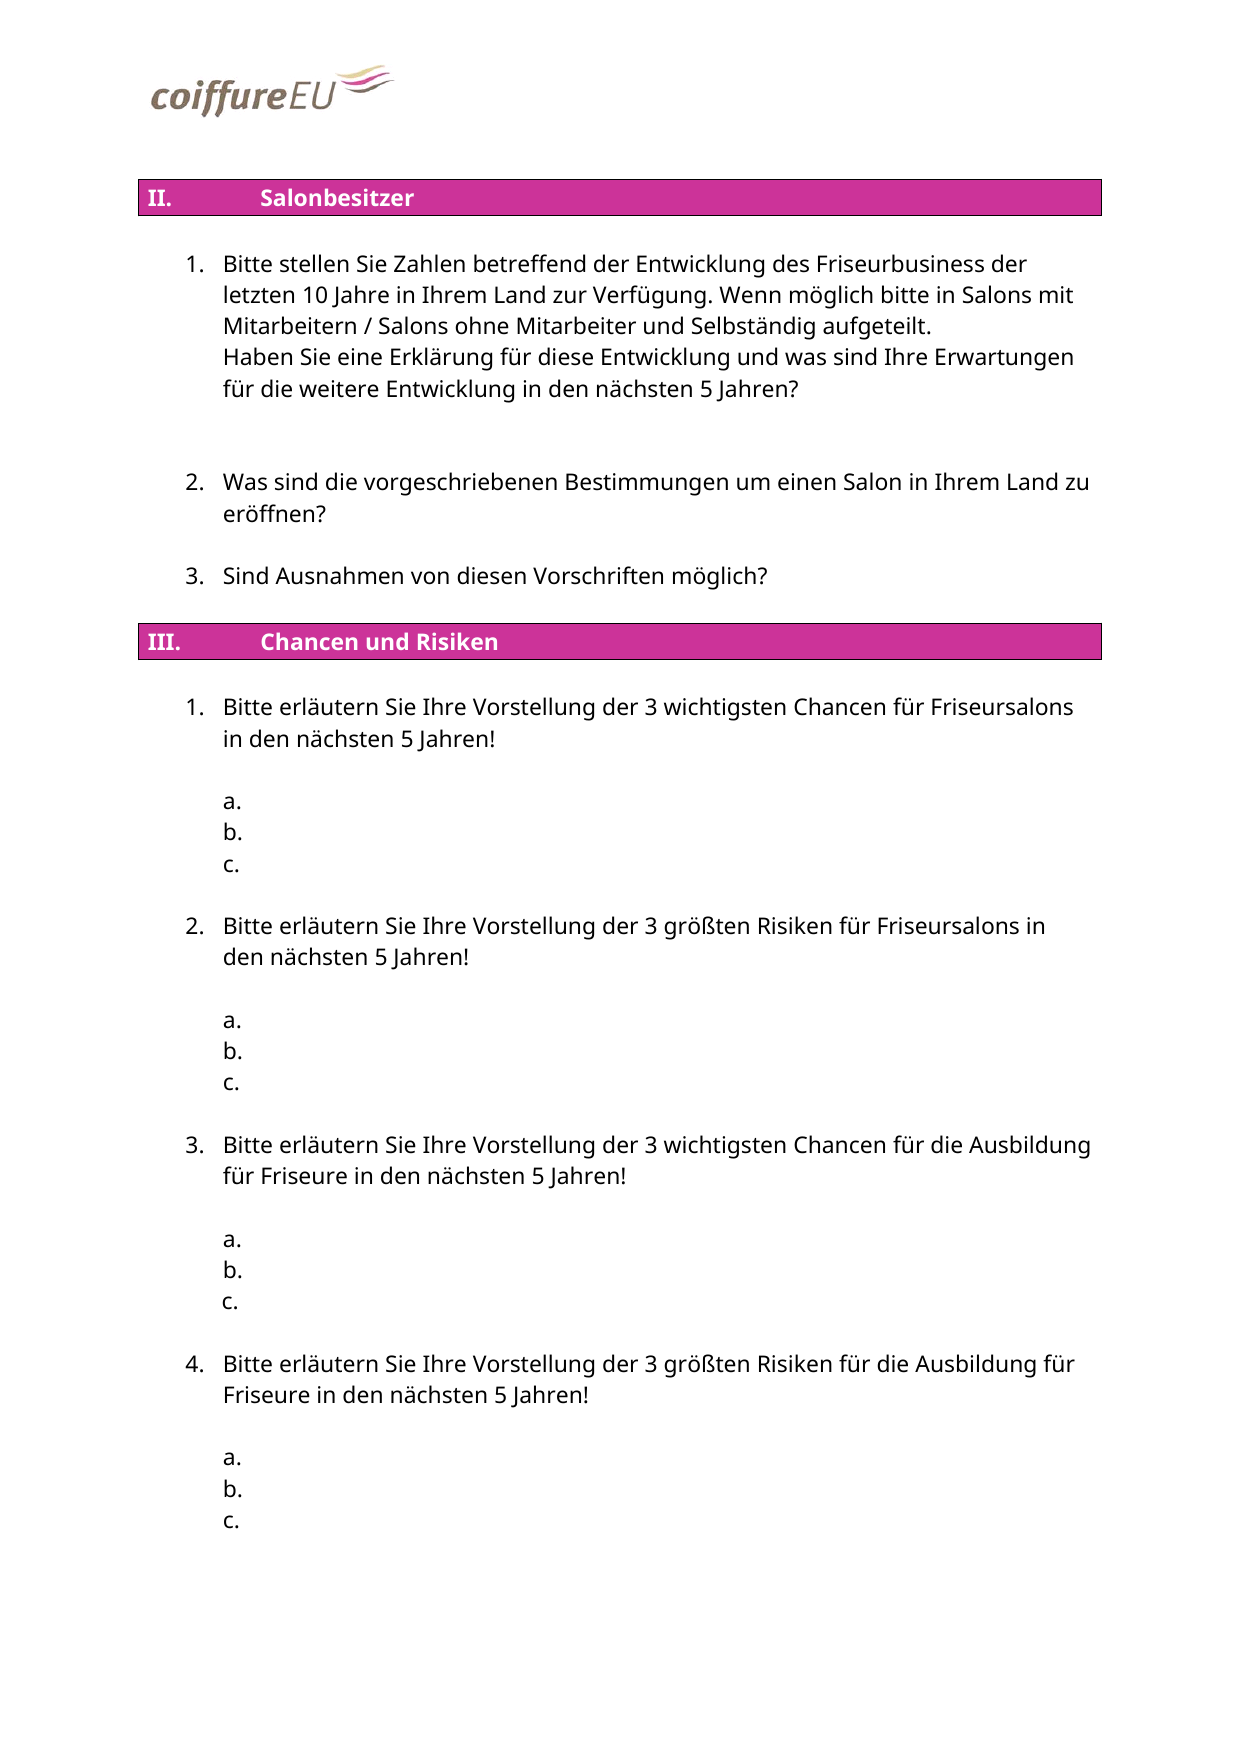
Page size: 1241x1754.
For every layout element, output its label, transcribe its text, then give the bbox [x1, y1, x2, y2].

list b. [223, 1254, 1093, 1285]
picture [146, 48, 398, 122]
list Bitte erläutern Sie Ihre Vorstellung der 3 größten Risiken für Friseursalons in den nächsten 5 Jahren! [185, 910, 1093, 973]
list a. [223, 1441, 1093, 1473]
list c. [223, 848, 1093, 879]
list Bitte stellen Sie Zahlen betreffend der Entwicklung des Friseurbusiness der letzten 10 Jahre in Ihrem Land zur Verfügung. Wenn möglich bitte in Salons mit Mitarbeitern / Salons ohne Mitarbeiter und Selbständig aufgeteilt. Haben Sie eine Erklärung für diese Entwicklung und was sind Ihre Erwartungen für die weitere Entwicklung in den nächsten 5 Jahren? [185, 248, 1093, 404]
text c. [148, 1285, 1093, 1316]
list Bitte erläutern Sie Ihre Vorstellung der 3 wichtigsten Chancen für die Ausbildung für Friseure in den nächsten 5 Jahren! [185, 1129, 1093, 1191]
list c. [223, 1066, 1093, 1098]
list Chancen und Risiken [139, 624, 1101, 659]
list a. [223, 1004, 1093, 1035]
list a. [223, 1223, 1093, 1254]
list Bitte erläutern Sie Ihre Vorstellung der 3 wichtigsten Chancen für Friseursalons in den nächsten 5 Jahren! [185, 691, 1093, 754]
list b. [223, 816, 1093, 848]
list Sind Ausnahmen von diesen Vorschriften möglich? [185, 560, 1093, 591]
list Bitte erläutern Sie Ihre Vorstellung der 3 größten Risiken für die Ausbildung für Friseure in den nächsten 5 Jahren! [185, 1348, 1093, 1410]
list c. [223, 1504, 1093, 1535]
list b. [223, 1473, 1093, 1504]
list Salonbesitzer [139, 180, 1101, 215]
list b. [223, 1035, 1093, 1066]
list Was sind die vorgeschriebenen Bestimmungen um einen Salon in Ihrem Land zu eröffnen? [185, 466, 1093, 529]
list a. [223, 785, 1093, 816]
